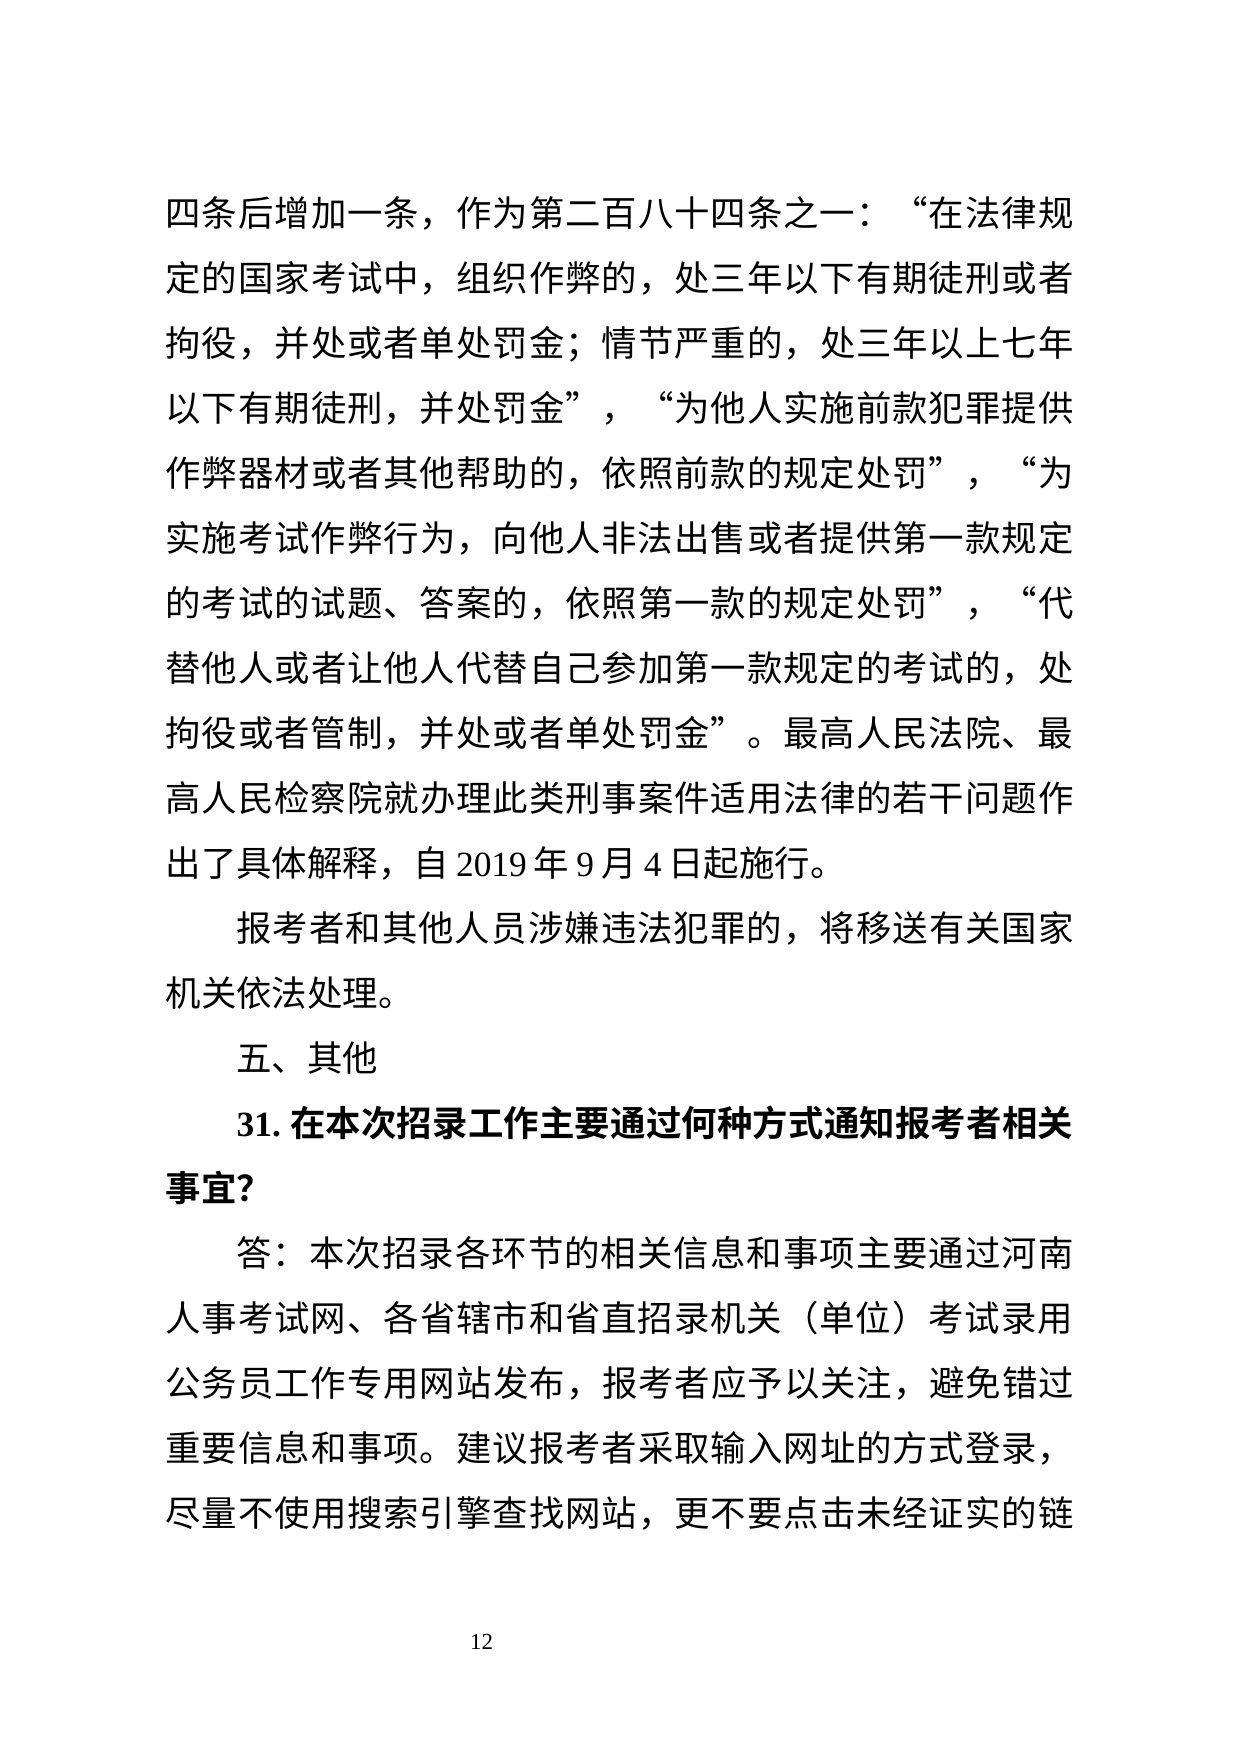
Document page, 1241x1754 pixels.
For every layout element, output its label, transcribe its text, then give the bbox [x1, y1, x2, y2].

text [165, 1218, 1075, 1543]
text 五、其他 [165, 1023, 1075, 1088]
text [165, 178, 1075, 893]
text 报考者和其他人员涉嫌违法犯罪的，将移送有关国家机关依法处理。 [165, 893, 1075, 1023]
text 31. 在本次招录工作主要通过何种方式通知报考者相关事宜？ [165, 1088, 1075, 1218]
